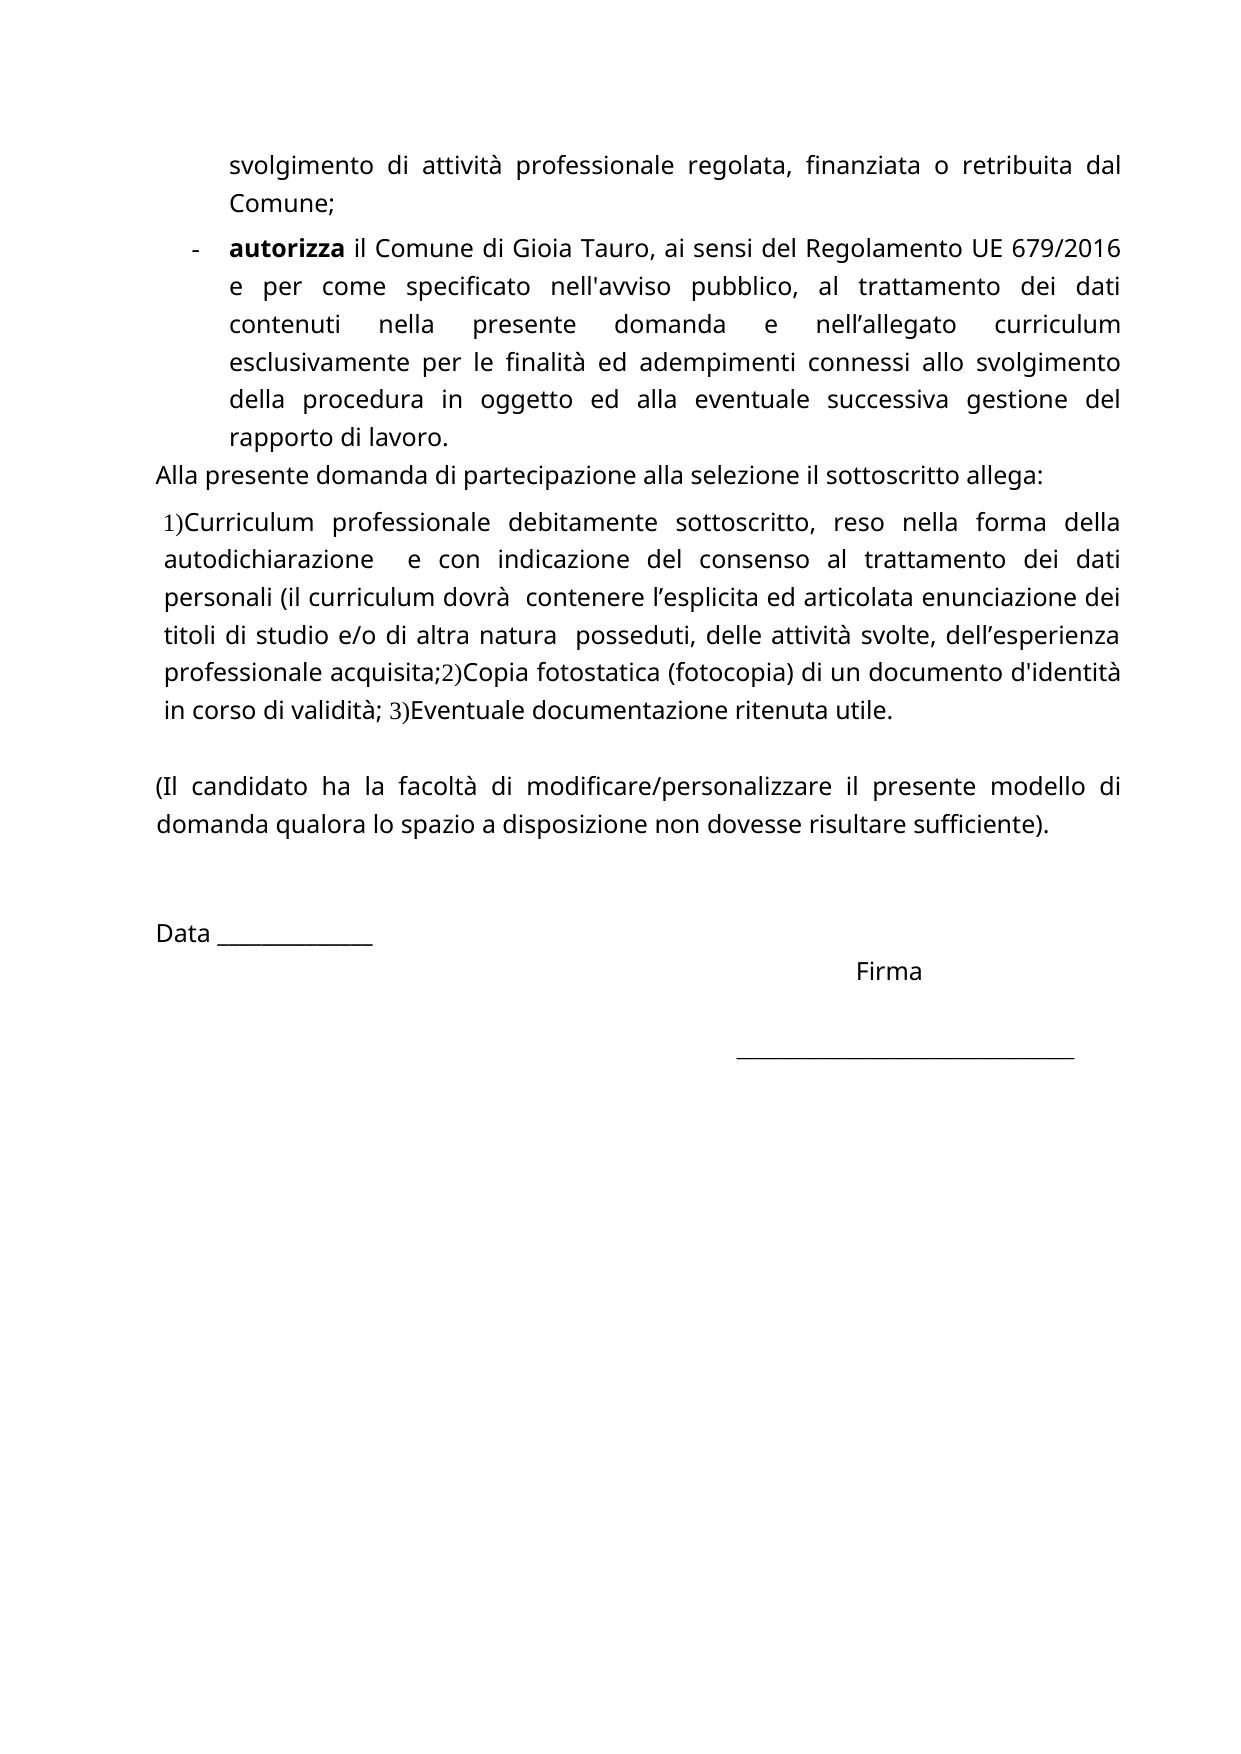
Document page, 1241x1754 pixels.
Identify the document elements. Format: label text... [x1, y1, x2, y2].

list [191, 148, 1122, 219]
text Alla presente domanda di partecipazione alla selezione il sottoscritto allega: [155, 458, 1122, 492]
text Data ______________ [155, 916, 1122, 950]
text Firma [155, 954, 1122, 988]
list autorizza il Comune di Gioia Tauro, ai sensi del Regolamento UE 679/2016 e per come specificato nell'avviso pubblico, al trattamento dei dati contenuti nella presente domanda e nell’allegato curriculum esclusivamente per le finalità ed adempimenti connessi allo svolgimento della procedura in oggetto ed alla eventuale successiva gestione del rapporto di lavoro. [191, 231, 1122, 454]
text (Il candidato ha la facoltà di modificare/personalizzare il presente modello di domanda qualora lo spazio a disposizione non dovesse risultare sufficiente). [155, 769, 1122, 841]
text ___________________________ [155, 1033, 1122, 1062]
text 1)Curriculum professionale debitamente sottoscritto, reso nella forma della autodichiarazione e con indicazione del consenso al trattamento dei dati personali (il curriculum dovrà contenere l’esplicita ed articolata enunciazione dei titoli di studio e/o di altra natura posseduti, delle attività svolte, dell’esperienza professionale acquisita;2)Copia fotostatica (fotocopia) di un documento d'identità in corso di validità; 3)Eventuale documentazione ritenuta utile. [163, 504, 1122, 727]
